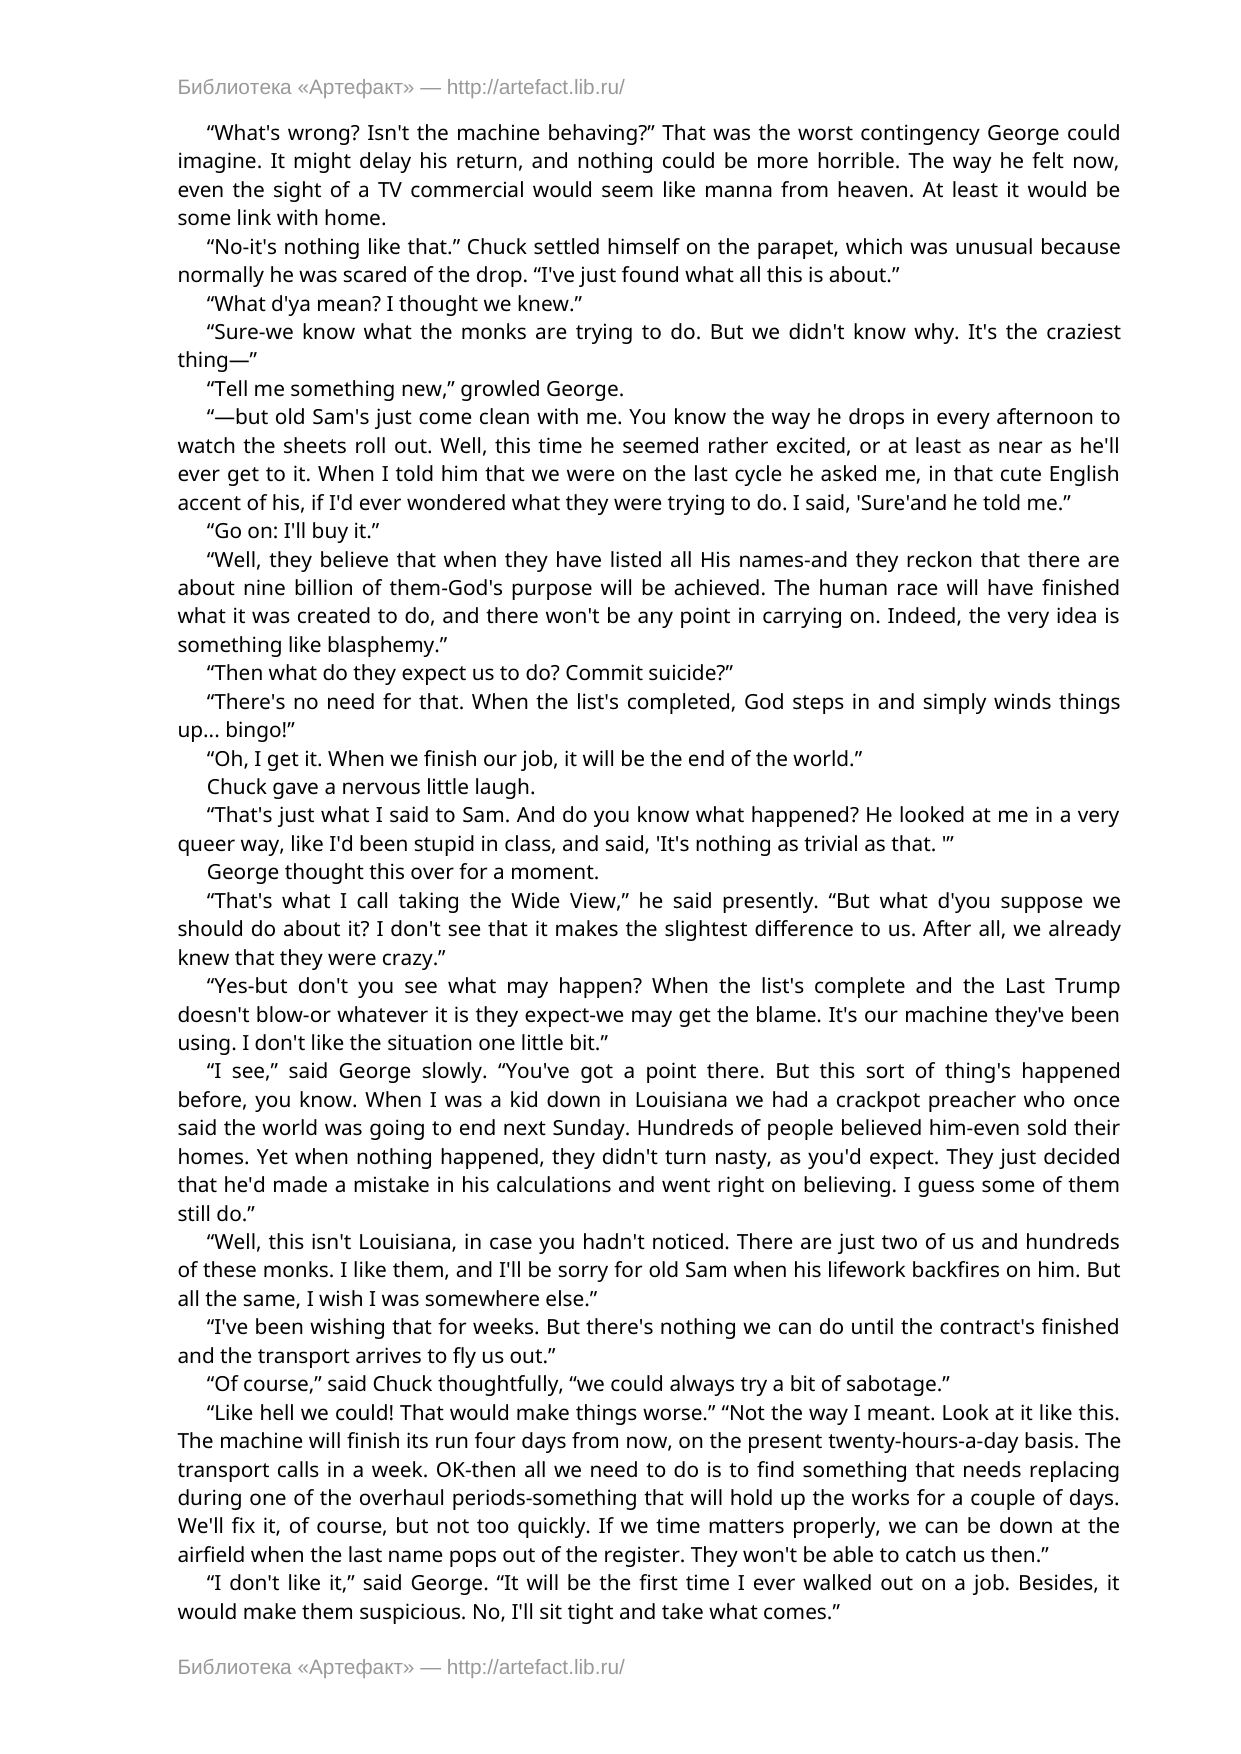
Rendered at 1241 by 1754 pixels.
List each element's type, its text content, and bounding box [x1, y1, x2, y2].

text “Well, this isn't Louisiana, in case you hadn't noticed. There are just two of us and hundreds of these monks. I like them, and I'll be sorry for old Sam when his lifework backfires on him. But all the same, I wish I was somewhere else.” [177, 1227, 1122, 1312]
text “Of course,” said Chuck thoughtfully, “we could always try a bit of sabotage.” [177, 1369, 1122, 1398]
text “Well, they believe that when they have listed all His names-and they reckon that there are about nine billion of them-God's purpose will be achieved. The human race will have finished what it was created to do, and there won't be any point in carrying on. Indeed, the very idea is something like blasphemy.” [177, 545, 1122, 658]
text “Like hell we could! That would make things worse.” “Not the way I meant. Look at it like this. The machine will finish its run four days from now, on the present twenty-hours-a-day basis. The transport calls in a week. OK-then all we need to do is to find something that needs replacing during one of the overhaul periods-something that will hold up the works for a couple of days. We'll fix it, of course, but not too quickly. If we time matters properly, we can be down at the airfield when the last name pops out of the register. They won't be able to catch us then.” [177, 1398, 1122, 1568]
text “What d'ya mean? I thought we knew.” [177, 289, 1122, 317]
text “—but old Sam's just come clean with me. You know the way he drops in every afternoon to watch the sheets roll out. Well, this time he seemed rather excited, or at least as near as he'll ever get to it. When I told him that we were on the last cycle he asked me, in that cute English accent of his, if I'd ever wondered what they were trying to do. I said, 'Sure'and he told me.” [177, 402, 1122, 516]
text “There's no need for that. When the list's completed, God steps in and simply winds things up... bingo!” [177, 687, 1122, 744]
text “I've been wishing that for weeks. But there's nothing we can do until the contract's finished and the transport arrives to fly us out.” [177, 1312, 1122, 1369]
text “Go on: I'll buy it.” [177, 516, 1122, 545]
text “What's wrong? Isn't the machine behaving?” That was the worst contingency George could imagine. It might delay his return, and nothing could be more horrible. The way he felt now, even the sight of a TV commercial would seem like manna from heaven. At least it would be some link with home. [177, 118, 1122, 232]
text “No-it's nothing like that.” Chuck settled himself on the parapet, which was unusual because normally he was scared of the drop. “I've just found what all this is about.” [177, 232, 1122, 289]
text “I don't like it,” said George. “It will be the first time I ever walked out on a job. Besides, it would make them suspicious. No, I'll sit tight and take what comes.” [177, 1568, 1122, 1625]
text “Sure-we know what the monks are trying to do. But we didn't know why. It's the craziest thing—” [177, 317, 1122, 374]
text Chuck gave a nervous little laugh. [177, 772, 1122, 801]
text “Yes-but don't you see what may happen? When the list's complete and the Last Trump doesn't blow-or whatever it is they expect-we may get the blame. It's our machine they've been using. I don't like the situation one little bit.” [177, 971, 1122, 1057]
text George thought this over for a moment. [177, 857, 1122, 886]
text “That's what I call taking the Wide View,” he said presently. “But what d'you suppose we should do about it? I don't see that it makes the slightest difference to us. After all, we already knew that they were crazy.” [177, 886, 1122, 971]
text “Tell me something new,” growled George. [177, 374, 1122, 402]
text “Oh, I get it. When we finish our job, it will be the end of the world.” [177, 744, 1122, 772]
text “Then what do they expect us to do? Commit suicide?” [177, 658, 1122, 687]
text “That's just what I said to Sam. And do you know what happened? He looked at me in a very queer way, like I'd been stupid in class, and said, 'It's nothing as trivial as that. '” [177, 801, 1122, 857]
text “I see,” said George slowly. “You've got a point there. But this sort of thing's happened before, you know. When I was a kid down in Louisiana we had a crackpot preacher who once said the world was going to end next Sunday. Hundreds of people believed him-even sold their homes. Yet when nothing happened, they didn't turn nasty, as you'd expect. They just decided that he'd made a mistake in his calculations and went right on believing. I guess some of them still do.” [177, 1057, 1122, 1227]
